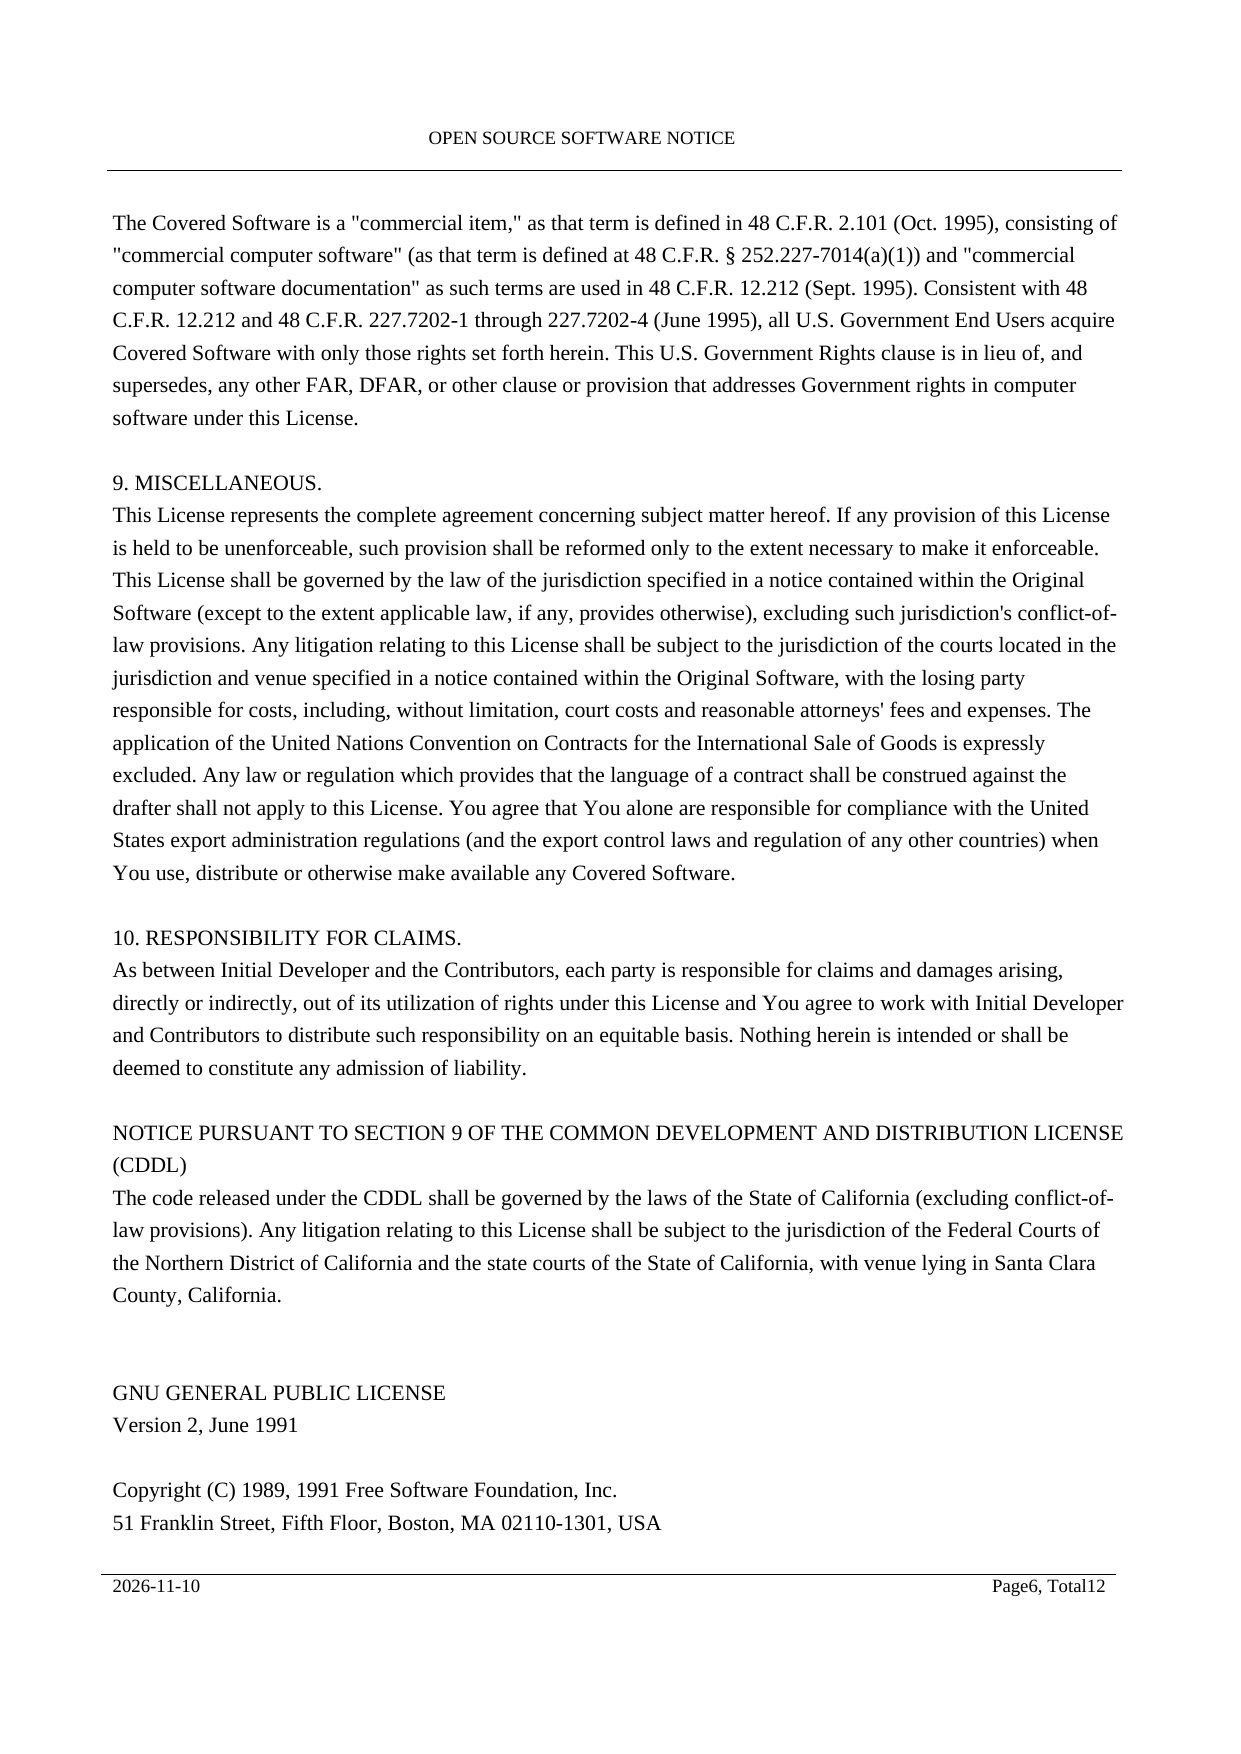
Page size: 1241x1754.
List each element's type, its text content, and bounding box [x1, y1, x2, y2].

text GNU GENERAL PUBLIC LICENSE [112, 1344, 1128, 1409]
text 10. RESPONSIBILITY FOR CLAIMS. [112, 921, 1128, 954]
text This License represents the complete agreement concerning subject matter hereof. If any provision of this License is held to be unenforceable, such provision shall be reformed only to the extent necessary to make it enforceable. This License shall be governed by the law of the jurisdiction specified in a notice contained within the Original Software (except to the extent applicable law, if any, provides otherwise), excluding such jurisdiction's conflict-of-law provisions. Any litigation relating to this License shall be subject to the jurisdiction of the courts located in the jurisdiction and venue specified in a notice contained within the Original Software, with the losing party responsible for costs, including, without limitation, court costs and reasonable attorneys' fees and expenses. The application of the United Nations Convention on Contracts for the International Sale of Goods is expressly excluded. Any law or regulation which provides that the language of a contract shall be construed against the drafter shall not apply to this License. You agree that You alone are responsible for compliance with the United States export administration regulations (and the export control laws and regulation of any other countries) when You use, distribute or otherwise make available any Covered Software. [112, 499, 1128, 889]
text The Covered Software is a "commercial item," as that term is defined in 48 C.F.R. 2.101 (Oct. 1995), consisting of "commercial computer software" (as that term is defined at 48 C.F.R. § 252.227-7014(a)(1)) and "commercial computer software documentation" as such terms are used in 48 C.F.R. 12.212 (Sept. 1995). Consistent with 48 C.F.R. 12.212 and 48 C.F.R. 227.7202-1 through 227.7202-4 (June 1995), all U.S. Government End Users acquire Covered Software with only those rights set forth herein. This U.S. Government Rights clause is in lieu of, and supersedes, any other FAR, DFAR, or other clause or provision that addresses Government rights in computer software under this License. [112, 206, 1128, 434]
text Version 2, June 1991 [112, 1409, 1128, 1441]
text 51 Franklin Street, Fifth Floor, Boston, MA 02110-1301, USA [112, 1506, 1128, 1539]
text 9. MISCELLANEOUS. [112, 466, 1128, 499]
text NOTICE PURSUANT TO SECTION 9 OF THE COMMON DEVELOPMENT AND DISTRIBUTION LICENSE (CDDL) [112, 1116, 1128, 1181]
text Copyright (C) 1989, 1991 Free Software Foundation, Inc. [112, 1474, 1128, 1506]
text As between Initial Developer and the Contributors, each party is responsible for claims and damages arising, directly or indirectly, out of its utilization of rights under this License and You agree to work with Initial Developer and Contributors to distribute such responsibility on an equitable basis. Nothing herein is intended or shall be deemed to constitute any admission of liability. [112, 954, 1128, 1084]
text The code released under the CDDL shall be governed by the laws of the State of California (excluding conflict-of-law provisions). Any litigation relating to this License shall be subject to the jurisdiction of the Federal Courts of the Northern District of California and the state courts of the State of California, with venue lying in Santa Clara County, California. [112, 1181, 1128, 1311]
